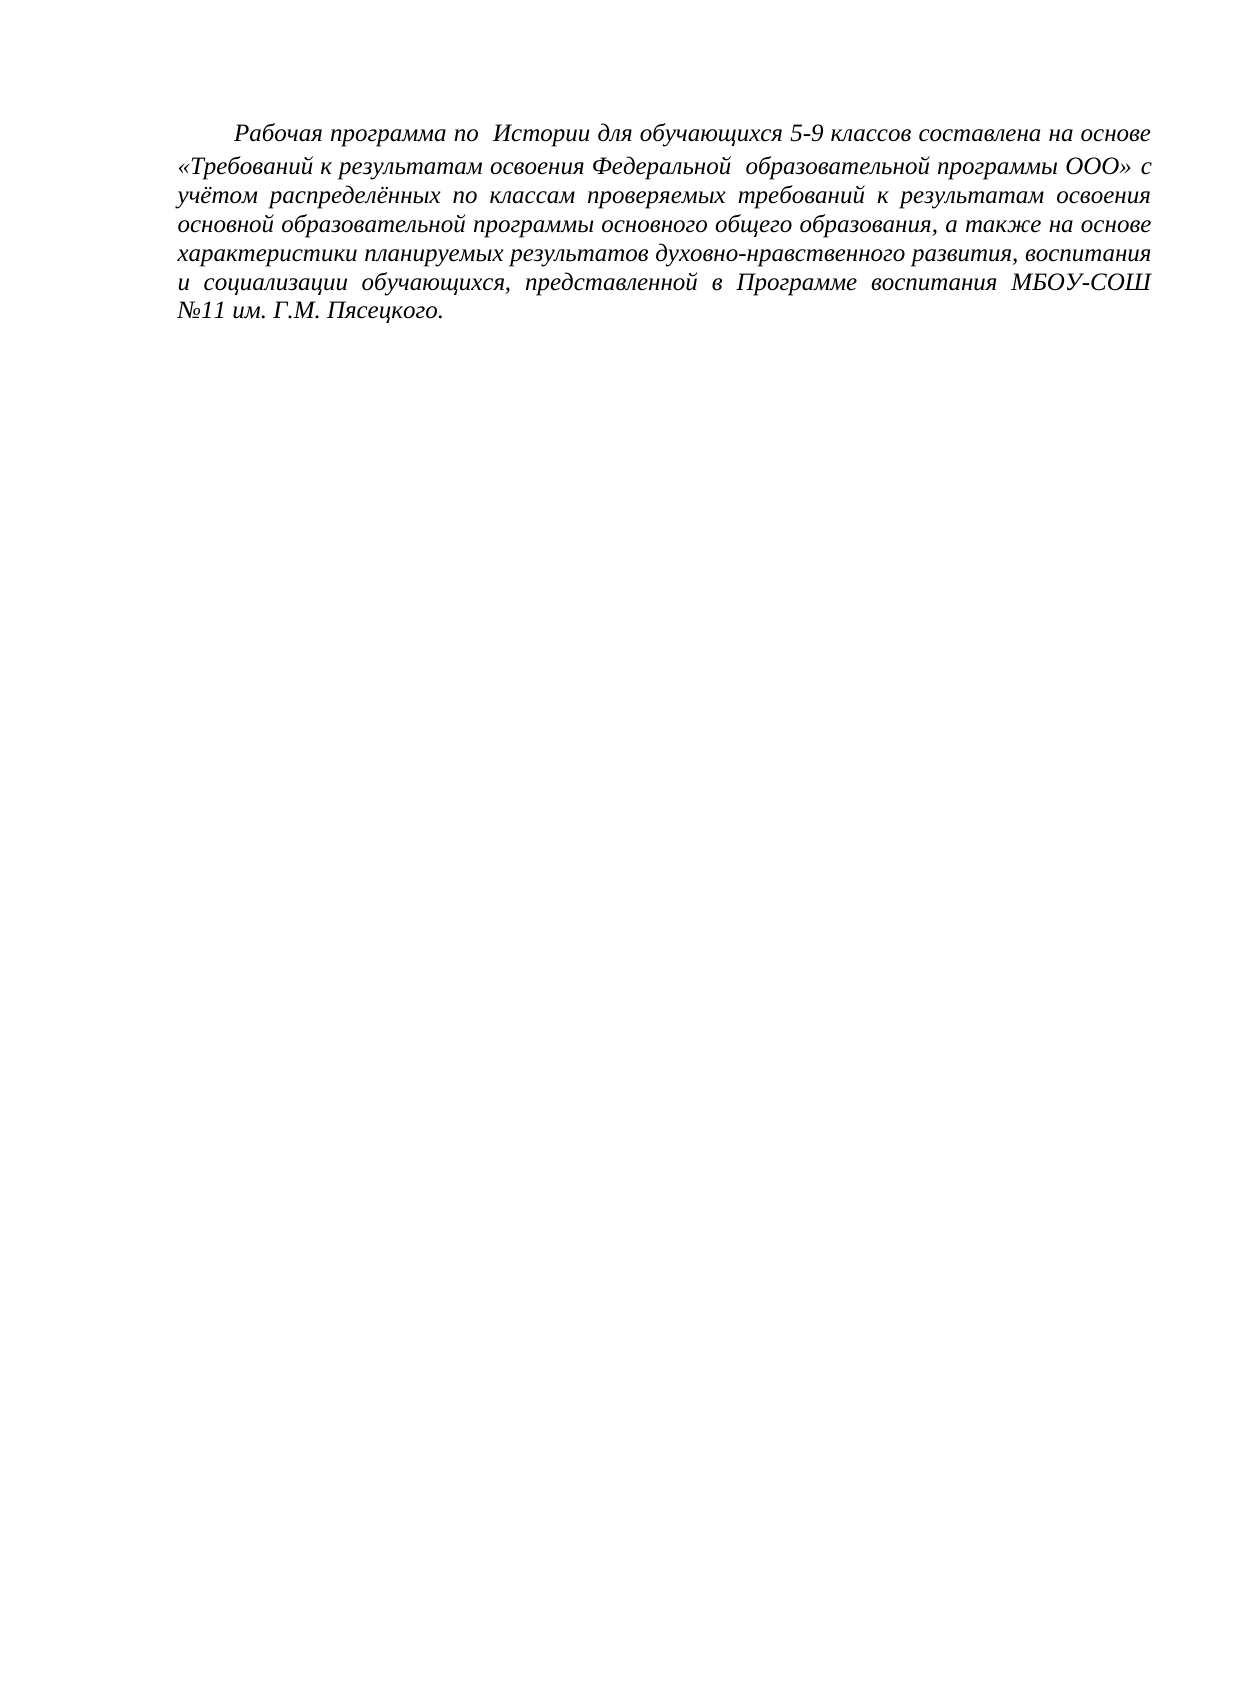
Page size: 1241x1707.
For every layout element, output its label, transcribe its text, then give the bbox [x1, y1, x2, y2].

text Рабочая программа по Истории для обучающихся 5-9 классов составлена на основе «Требований к результатам освоения Федеральной образовательной программы ООО» с учётом распределённых по классам проверяемых требований к результатам освоения основной образовательной программы основного общего образования, а также на основе характеристики планируемых результатов духовно-нравственного развития, воспитания и социализации обучающихся, представленной в Программе воспитания МБОУ-СОШ №11 им. Г.М. Пясецкого. [177, 118, 1152, 324]
